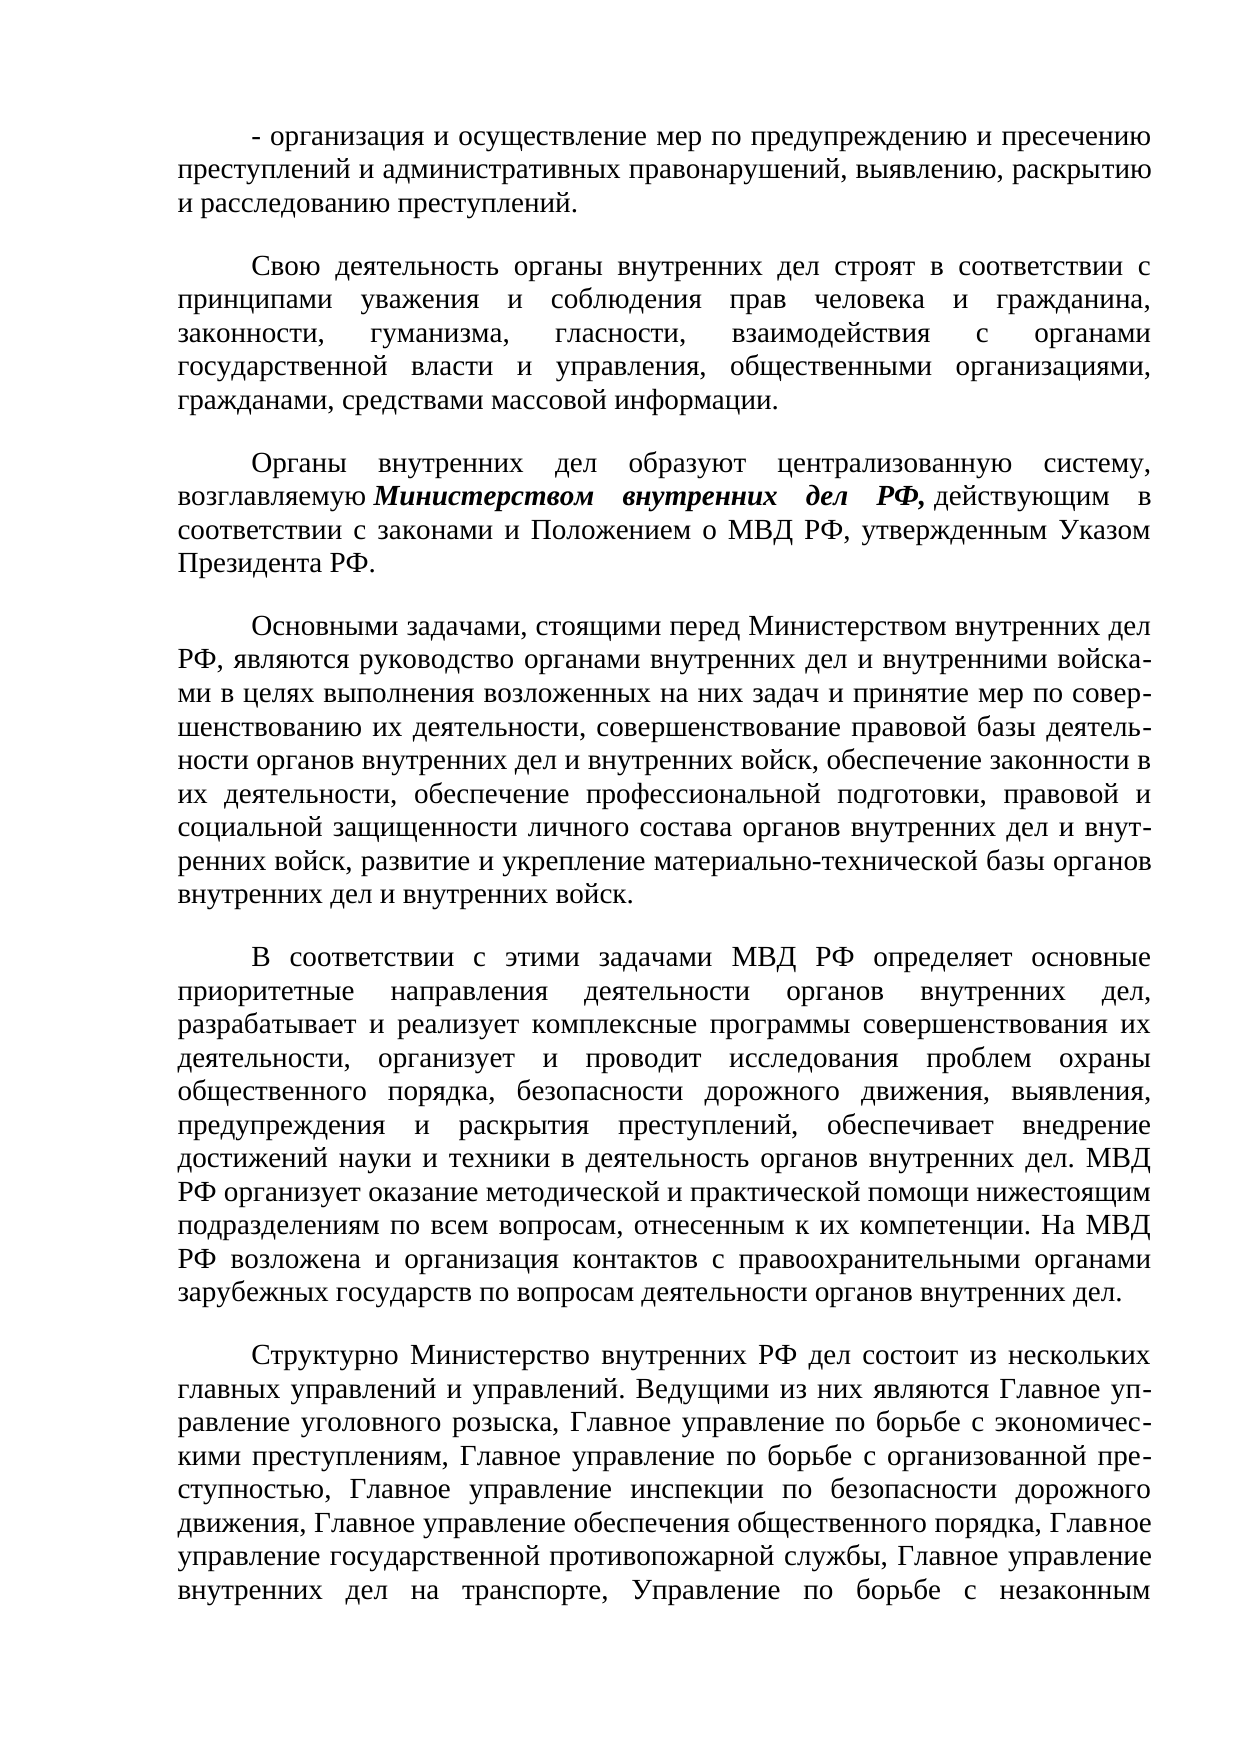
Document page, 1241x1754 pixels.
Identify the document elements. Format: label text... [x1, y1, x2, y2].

text Свою деятельность органы внутренних дел строят в соответствии с принципами уважения и соблюдения прав человека и гражданина, законности, гуманизма, гласности, взаимодействия с органами государственной власти и управления, общественными организациями, гражданами, средствами массовой информации. [177, 248, 1152, 416]
text В соответствии с этими задачами МВД РФ определяет основные приоритетные направления деятельности органов внутренних дел, разрабатывает и реализует комплексные программы совершенствования их деятельности, организует и проводит исследования проблем охраны общественного порядка, безопасности дорожного движения, выявления, предупреждения и раскрытия преступлений, обеспечивает внедрение достижений науки и техники в деятельность органов внутренних дел. МВД РФ организует оказание методической и практической помощи нижестоящим подразделениям по всем вопросам, отнесенным к их компетенции. На МВД РФ возложена и организация контактов с правоохранительными органами зарубежных государств по вопросам деятельности органов внутренних дел. [177, 939, 1152, 1308]
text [177, 1337, 1152, 1606]
text - организация и осуществление мер по предупреждению и пресечению преступлений и административных правонарушений, выявлению, раскрытию и расследованию преступлений. [177, 118, 1152, 219]
text Органы внутренних дел образуют централизованную систему, возглавляемую Министерством внутренних дел РФ, действующим в соответствии с законами и Положением о МВД РФ, утвержденным Указом Президента РФ. [177, 445, 1152, 579]
text Основными задачами, стоящими перед Министерством внутренних дел РФ, являются руководство органами внутренних дел и внутренними войсками в целях выполнения возложенных на них задач и принятие мер по совершенствованию их деятельности, совершенствование правовой базы деятельности органов внутренних дел и внутренних войск, обеспечение законности в их деятельности, обеспечение профессиональной подготовки, правовой и социальной защищенности личного состава органов внутренних дел и внутренних войск, развитие и укрепление материально-технической базы органов внутренних дел и внутренних войск. [177, 608, 1152, 910]
